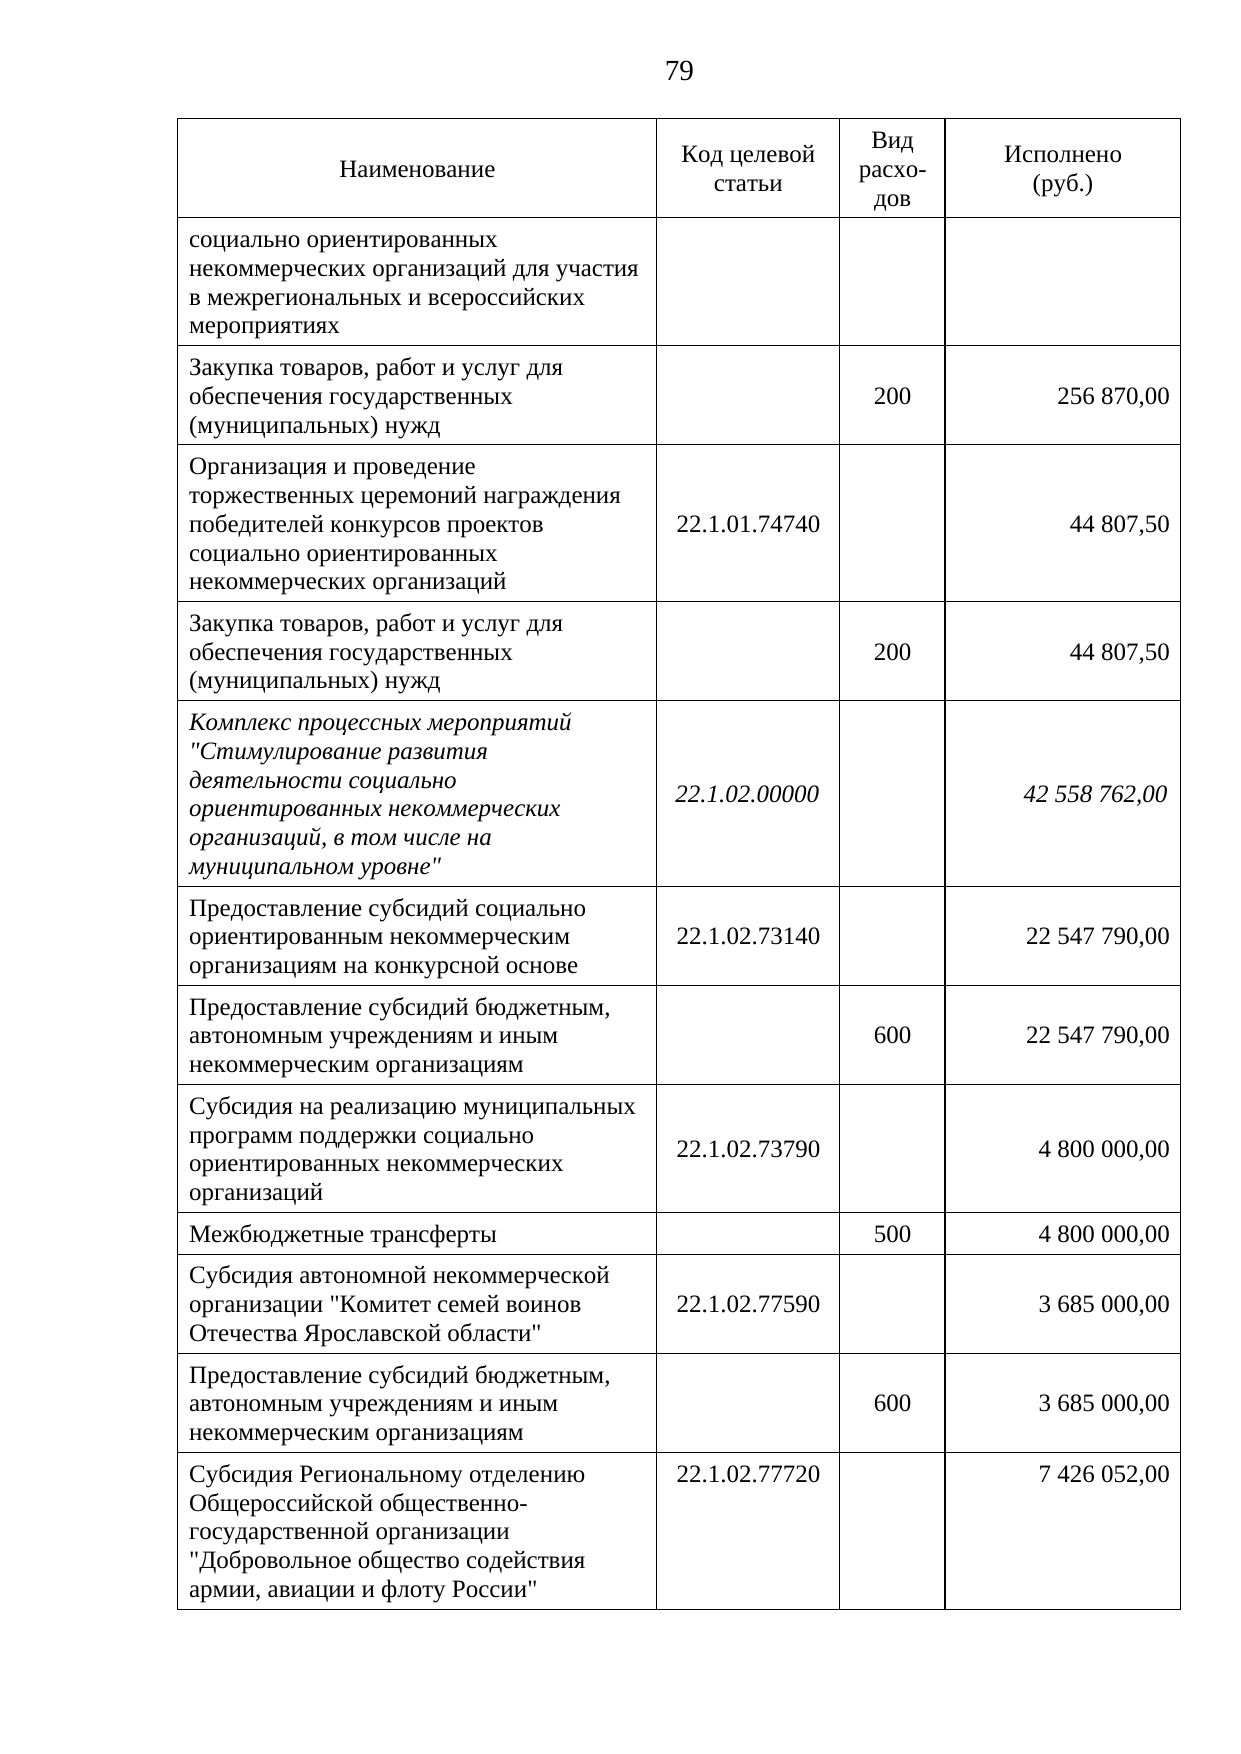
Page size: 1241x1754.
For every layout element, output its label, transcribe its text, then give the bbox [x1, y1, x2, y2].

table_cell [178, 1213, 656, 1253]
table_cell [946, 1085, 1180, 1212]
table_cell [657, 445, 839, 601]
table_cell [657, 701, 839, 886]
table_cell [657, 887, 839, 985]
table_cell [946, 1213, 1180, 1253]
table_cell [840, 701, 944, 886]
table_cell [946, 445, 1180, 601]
table_header Код целевой статьи [657, 119, 839, 217]
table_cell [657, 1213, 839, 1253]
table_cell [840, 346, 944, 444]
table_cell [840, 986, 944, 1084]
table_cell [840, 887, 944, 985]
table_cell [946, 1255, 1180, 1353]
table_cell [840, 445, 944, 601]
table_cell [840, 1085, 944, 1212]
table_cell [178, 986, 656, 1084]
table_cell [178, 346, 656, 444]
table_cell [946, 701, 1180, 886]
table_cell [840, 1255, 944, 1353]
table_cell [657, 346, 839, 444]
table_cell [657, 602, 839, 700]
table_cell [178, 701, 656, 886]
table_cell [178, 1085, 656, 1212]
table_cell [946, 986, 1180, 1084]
table_header Наименование [178, 119, 656, 217]
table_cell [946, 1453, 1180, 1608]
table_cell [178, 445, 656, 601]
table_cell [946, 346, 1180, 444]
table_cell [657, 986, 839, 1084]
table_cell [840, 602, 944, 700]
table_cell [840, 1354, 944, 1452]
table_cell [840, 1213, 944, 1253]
table_header Исполнено (руб.) [946, 119, 1180, 217]
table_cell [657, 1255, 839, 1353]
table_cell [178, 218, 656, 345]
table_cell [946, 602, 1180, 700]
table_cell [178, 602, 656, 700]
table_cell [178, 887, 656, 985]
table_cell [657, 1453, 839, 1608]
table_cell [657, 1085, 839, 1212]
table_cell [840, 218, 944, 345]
table_header Вид расхо-дов [840, 119, 944, 217]
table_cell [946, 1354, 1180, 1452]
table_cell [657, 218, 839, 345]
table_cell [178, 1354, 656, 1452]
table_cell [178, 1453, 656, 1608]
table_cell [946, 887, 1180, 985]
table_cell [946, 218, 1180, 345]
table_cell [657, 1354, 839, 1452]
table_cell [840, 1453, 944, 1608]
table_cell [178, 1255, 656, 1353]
